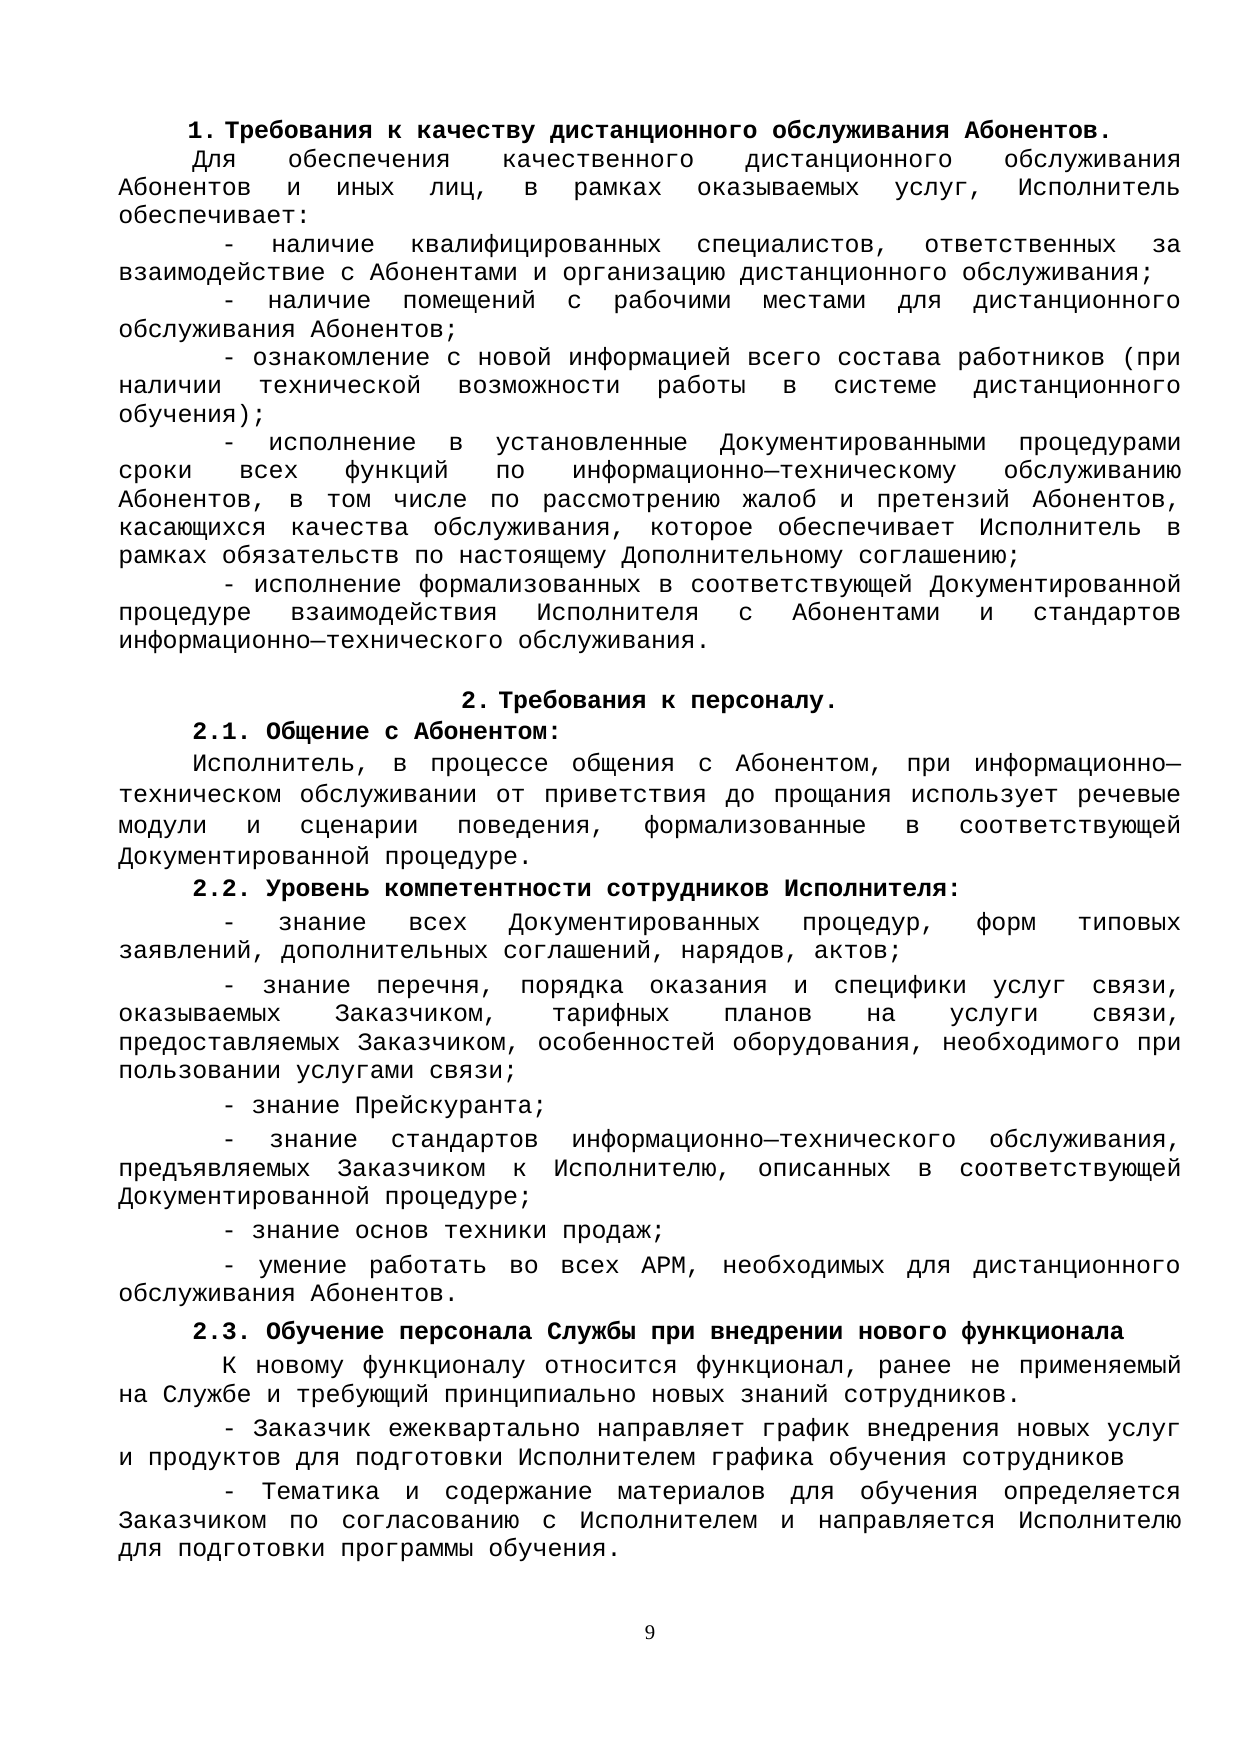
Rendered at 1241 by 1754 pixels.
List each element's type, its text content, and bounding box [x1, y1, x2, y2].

text - знание основ техники продаж; [118, 1218, 1181, 1246]
text - Тематика и содержание материалов для обучения определяется Заказчиком по согласованию с Исполнителем и направляется Исполнителю для подготовки программы обучения. [118, 1479, 1181, 1564]
text - знание всех Документированных процедур, форм типовых заявлений, дополнительных соглашений, нарядов, актов; [118, 910, 1181, 966]
text - знание Прейскуранта; [118, 1092, 1181, 1121]
list Уровень компетентности сотрудников Исполнителя: [118, 872, 1181, 903]
list Для обеспечения качественного дистанционного обслуживания Абонентов и иных лиц, в рамках оказываемых услуг, Исполнитель обеспечивает: [118, 146, 1181, 231]
list - наличие квалифицированных специалистов, ответственных за взаимодействие с Абонентами и организацию дистанционного обслуживания; [118, 231, 1181, 288]
list - ознакомление с новой информацией всего состава работников (при наличии технической возможности работы в системе дистанционного обучения); [118, 345, 1181, 430]
list Исполнитель, в процессе общения с Абонентом, при информационно— техническом обслуживании от приветствия до прощания использует речевые модули и сценарии поведения, формализованные в соответствующей Документированной процедуре. [118, 747, 1181, 872]
list - наличие помещений с рабочими местами для дистанционного обслуживания Абонентов; [118, 288, 1181, 345]
text - знание перечня, порядка оказания и специфики услуг связи, оказываемых Заказчиком, тарифных планов на услуги связи, предоставляемых Заказчиком, особенностей оборудования, необходимого при пользовании услугами связи; [118, 973, 1181, 1086]
list Требования к качеству дистанционного обслуживания Абонентов. [118, 118, 1181, 146]
list Обучение персонала Службы при внедрении нового функционала [118, 1316, 1181, 1347]
text - Заказчик ежеквартально направляет график внедрения новых услуг и продуктов для подготовки Исполнителем графика обучения сотрудников [118, 1416, 1181, 1473]
list - исполнение в установленные Документированными процедурами сроки всех функций по информационно—техническому обслуживанию Абонентов, в том числе по рассмотрению жалоб и претензий Абонентов, касающихся качества обслуживания, которое обеспечивает Исполнитель в рамках обязательств по настоящему Дополнительному соглашению; [118, 430, 1181, 571]
text - умение работать во всех АРМ, необходимых для дистанционного обслуживания Абонентов. [118, 1253, 1181, 1309]
text - знание стандартов информационно—технического обслуживания, предъявляемых Заказчиком к Исполнителю, описанных в соответствующей Документированной процедуре; [118, 1127, 1181, 1212]
text К новому функционалу относится функционал, ранее не применяемый на Службе и требующий принципиально новых знаний сотрудников. [118, 1353, 1181, 1410]
list Общение с Абонентом: [118, 716, 1181, 747]
list Требования к персоналу. [118, 688, 1181, 716]
list - исполнение формализованных в соответствующей Документированной процедуре взаимодействия Исполнителя с Абонентами и стандартов информационно—технического обслуживания. [118, 571, 1181, 656]
